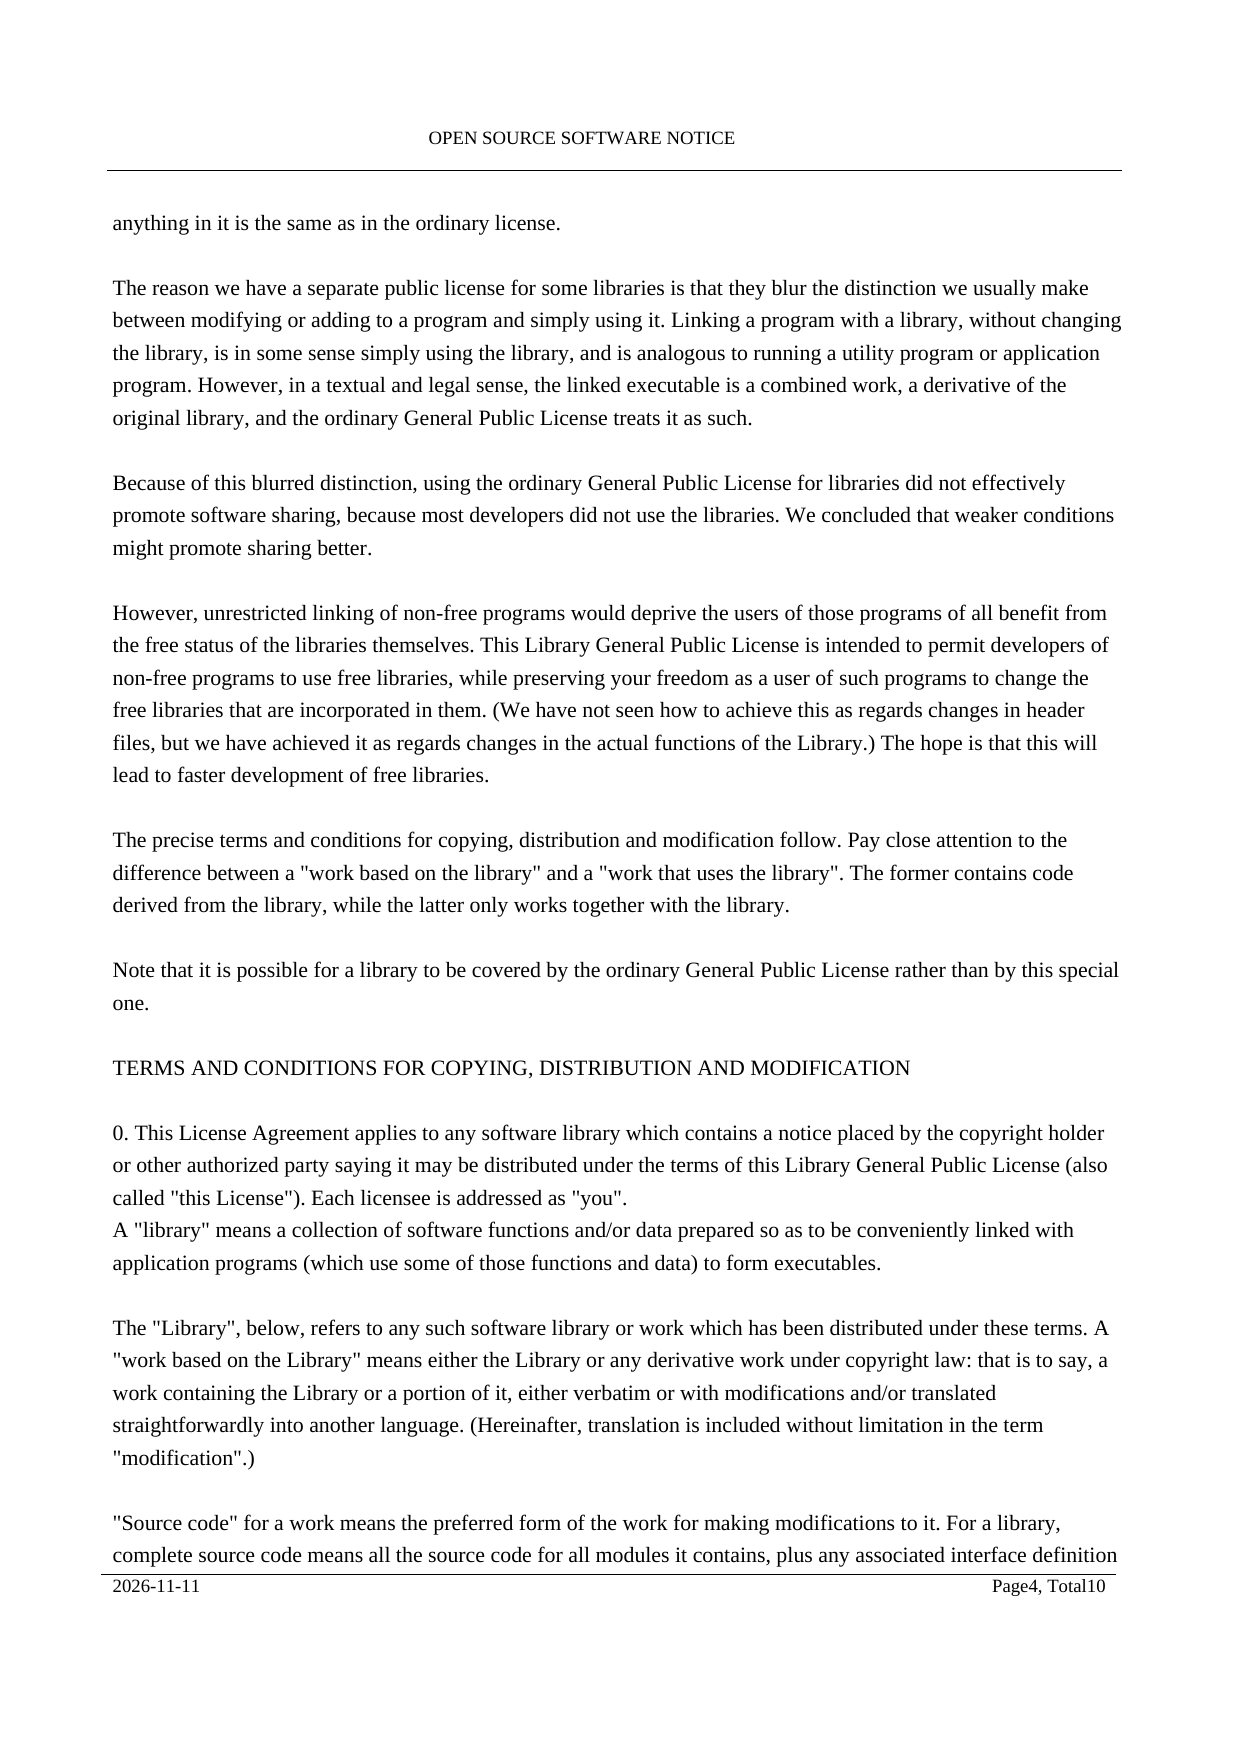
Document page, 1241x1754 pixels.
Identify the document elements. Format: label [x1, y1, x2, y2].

text [112, 206, 1128, 1571]
